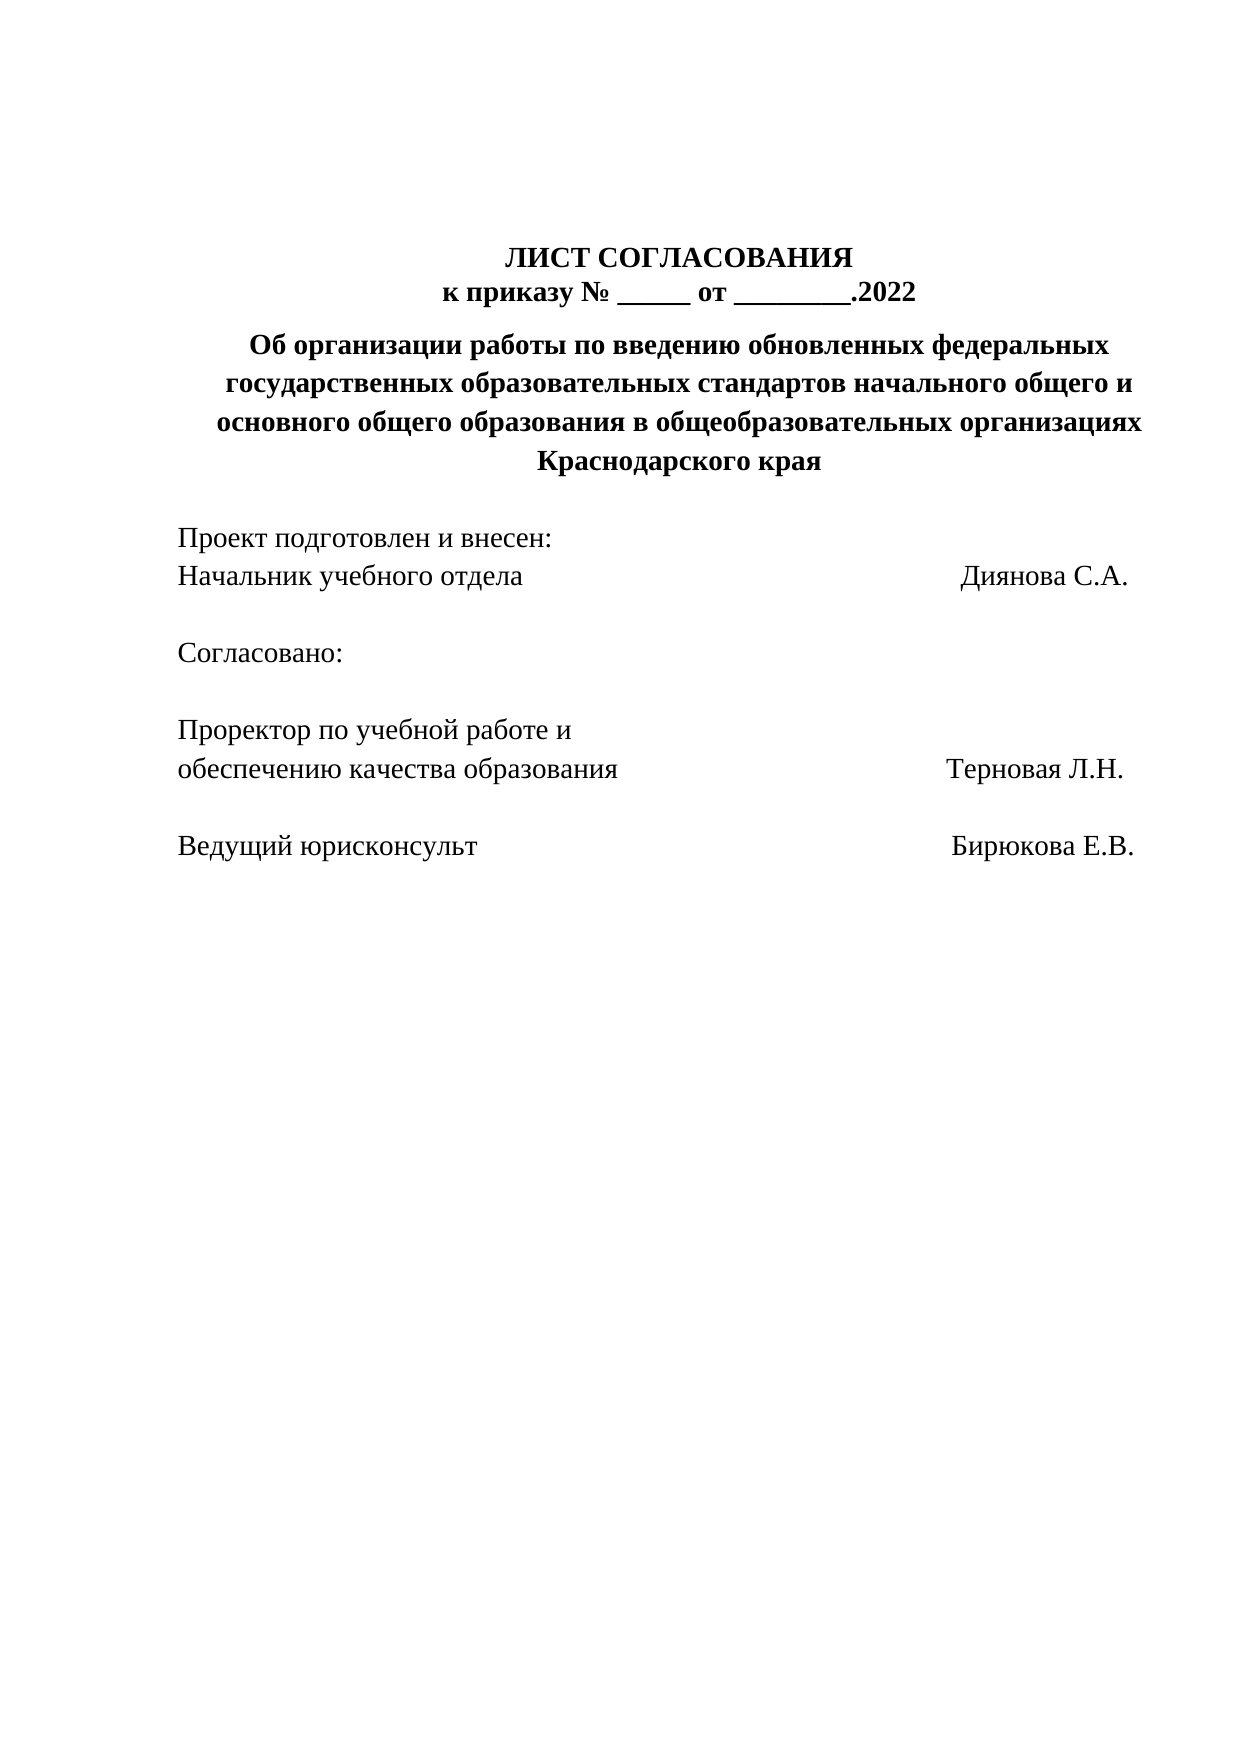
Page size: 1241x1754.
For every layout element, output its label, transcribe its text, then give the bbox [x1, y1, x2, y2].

text Согласовано: [177, 635, 1181, 669]
text к приказу № _____ от ________.2022 [177, 274, 1181, 308]
text Ведущий юрисконсульт Бирюкова Е.В. [177, 828, 1181, 862]
text обеспечению качества образования Терновая Л.Н. [177, 751, 1181, 784]
text Об организации работы по введению обновленных федеральных государственных образовательных стандартов начального общего и основного общего образования в общеобразовательных организациях Краснодарского края [177, 327, 1181, 476]
text Проректор по учебной работе и [177, 712, 1181, 746]
text Проект подготовлен и внесен: [177, 520, 1181, 553]
text ЛИСТ СОГЛАСОВАНИЯ [177, 241, 1181, 274]
text Начальник учебного отдела Диянова С.А. [177, 558, 1181, 592]
